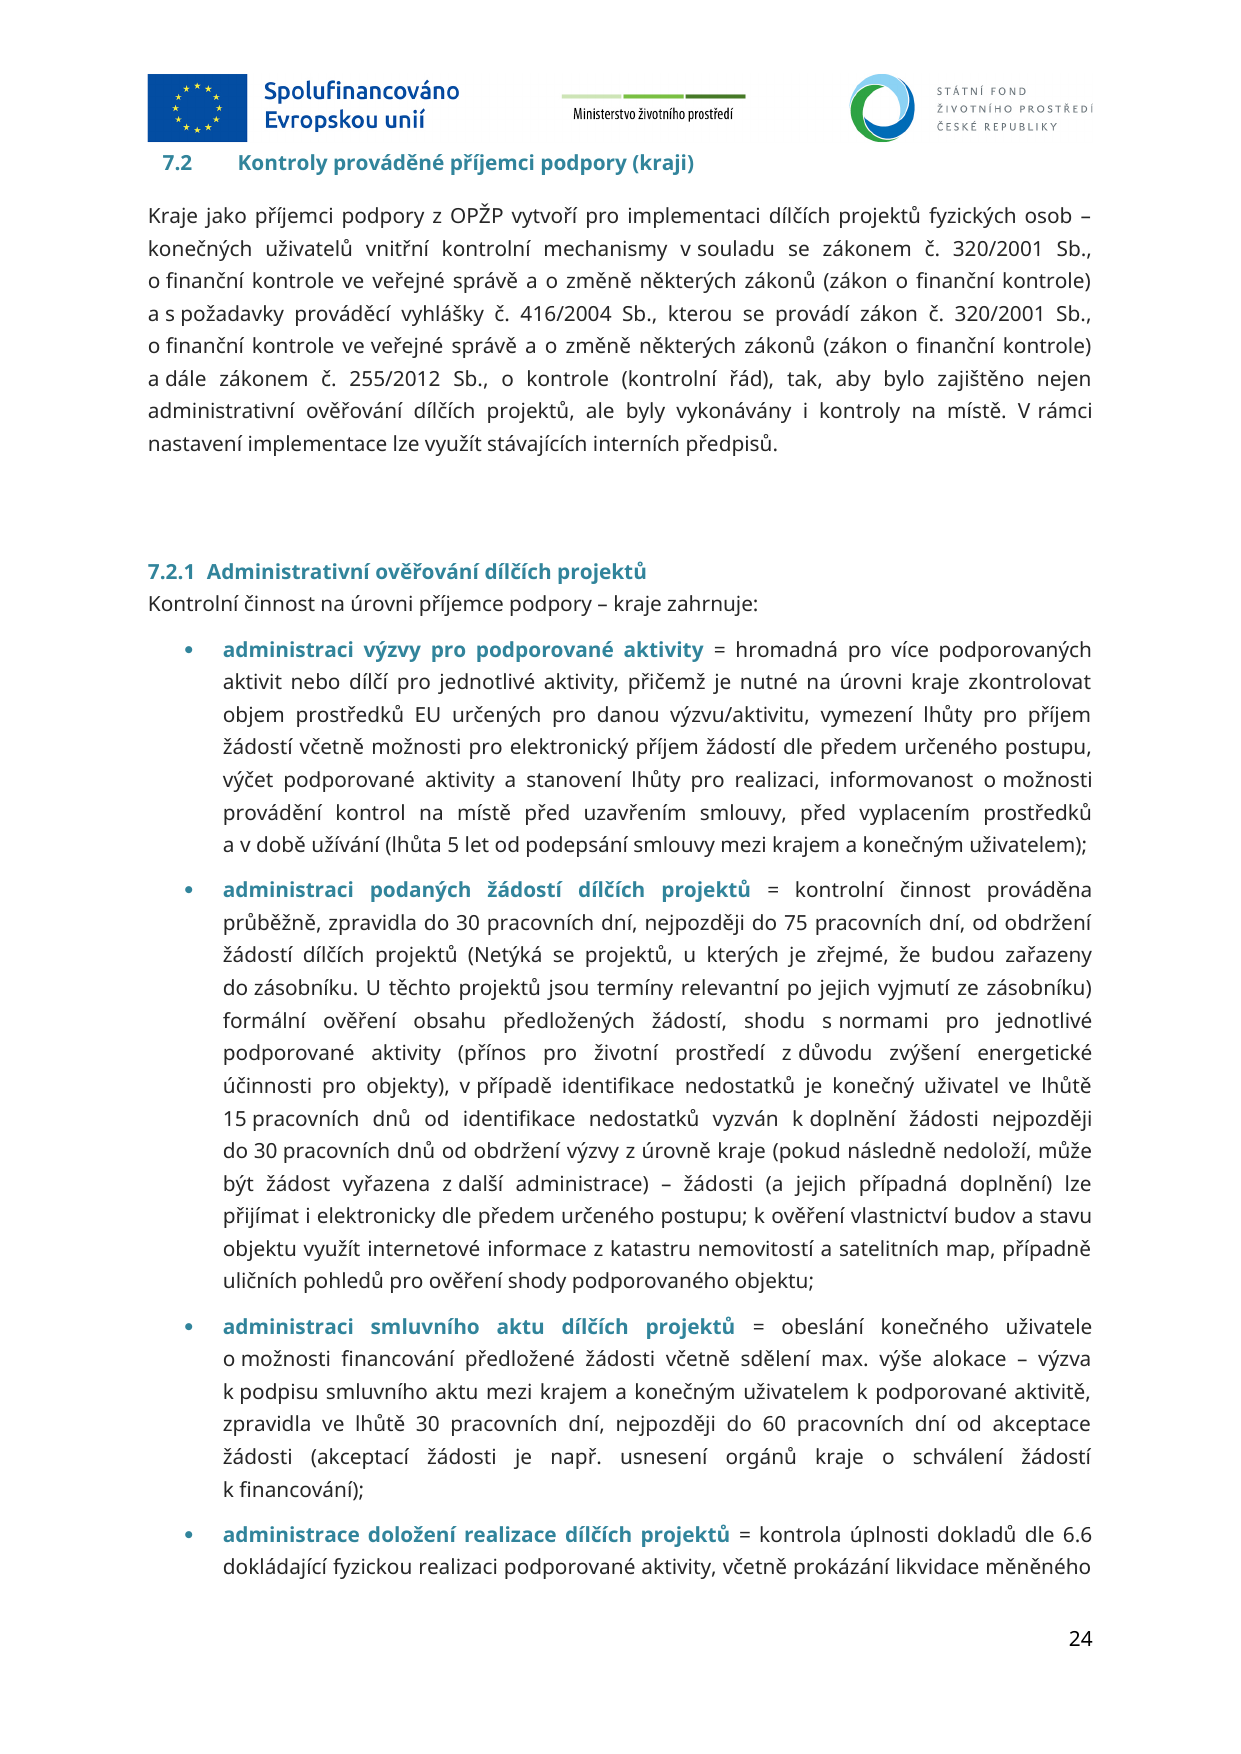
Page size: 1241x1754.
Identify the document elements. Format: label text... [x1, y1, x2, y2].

subtitle Kontroly prováděné příjemci podpory (kraji) [162, 148, 1093, 176]
list administraci podaných žádostí dílčích projektů = kontrolní činnost prováděna průběžně, zpravidla do 30 pracovních dní, nejpozději do 75 pracovních dní, od obdržení žádostí dílčích projektů (Netýká se projektů, u kterých je zřejmé, že budou zařazeny do zásobníku. U těchto projektů jsou termíny relevantní po jejich vyjmutí ze zásobníku) formální ověření obsahu předložených žádostí, shodu s normami pro jednotlivé podporované aktivity (přínos pro životní prostředí z důvodu zvýšení energetické účinnosti pro objekty), v případě identifikace nedostatků je konečný uživatel ve lhůtě 15 pracovních dnů od identifikace nedostatků vyzván k doplnění žádosti nejpozději do 30 pracovních dnů od obdržení výzvy z úrovně kraje (pokud následně nedoloží, může být žádost vyřazena z další administrace) – žádosti (a jejich případná doplnění) lze přijímat i elektronicky dle předem určeného postupu; k ověření vlastnictví budov a stavu objektu využít internetové informace z katastru nemovitostí a satelitních map, případně uličních pohledů pro ověření shody podporovaného objektu; [185, 875, 1093, 1295]
subtitle Administrativní ověřování dílčích projektů [148, 557, 1093, 585]
picture [147, 73, 1093, 143]
list administraci smluvního aktu dílčích projektů = obeslání konečného uživatele o možnosti financování předložené žádosti včetně sdělení max. výše alokace – výzva k podpisu smluvního aktu mezi krajem a konečným uživatelem k podporované aktivitě, zpravidla ve lhůtě 30 pracovních dní, nejpozději do 60 pracovních dní od akceptace žádosti (akceptací žádosti je např. usnesení orgánů kraje o schválení žádostí k financování); [185, 1312, 1093, 1503]
list administraci výzvy pro podporované aktivity = hromadná pro více podporovaných aktivit nebo dílčí pro jednotlivé aktivity, přičemž je nutné na úrovni kraje zkontrolovat objem prostředků EU určených pro danou výzvu/aktivitu, vymezení lhůty pro příjem žádostí včetně možnosti pro elektronický příjem žádostí dle předem určeného postupu, výčet podporované aktivity a stanovení lhůty pro realizaci, informovanost o možnosti provádění kontrol na místě před uzavřením smlouvy, před vyplacením prostředků a v době užívání (lhůta 5 let od podepsání smlouvy mezi krajem a konečným uživatelem); [185, 635, 1093, 859]
text Kontrolní činnost na úrovni příjemce podpory – kraje zahrnuje: [148, 589, 1093, 618]
text Kraje jako příjemci podpory z OPŽP vytvoří pro implementaci dílčích projektů fyzických osob – konečných uživatelů vnitřní kontrolní mechanismy v souladu se zákonem č. 320/2001 Sb., o finanční kontrole ve veřejné správě a o změně některých zákonů (zákon o finanční kontrole) a s požadavky prováděcí vyhlášky č. 416/2004 Sb., kterou se provádí zákon č. 320/2001 Sb., o finanční kontrole ve veřejné správě a o změně některých zákonů (zákon o finanční kontrole) a dále zákonem č. 255/2012 Sb., o kontrole (kontrolní řád), tak, aby bylo zajištěno nejen administrativní ověřování dílčích projektů, ale byly vykonávány i kontroly na místě. V rámci nastavení implementace lze využít stávajících interních předpisů. [148, 201, 1093, 458]
